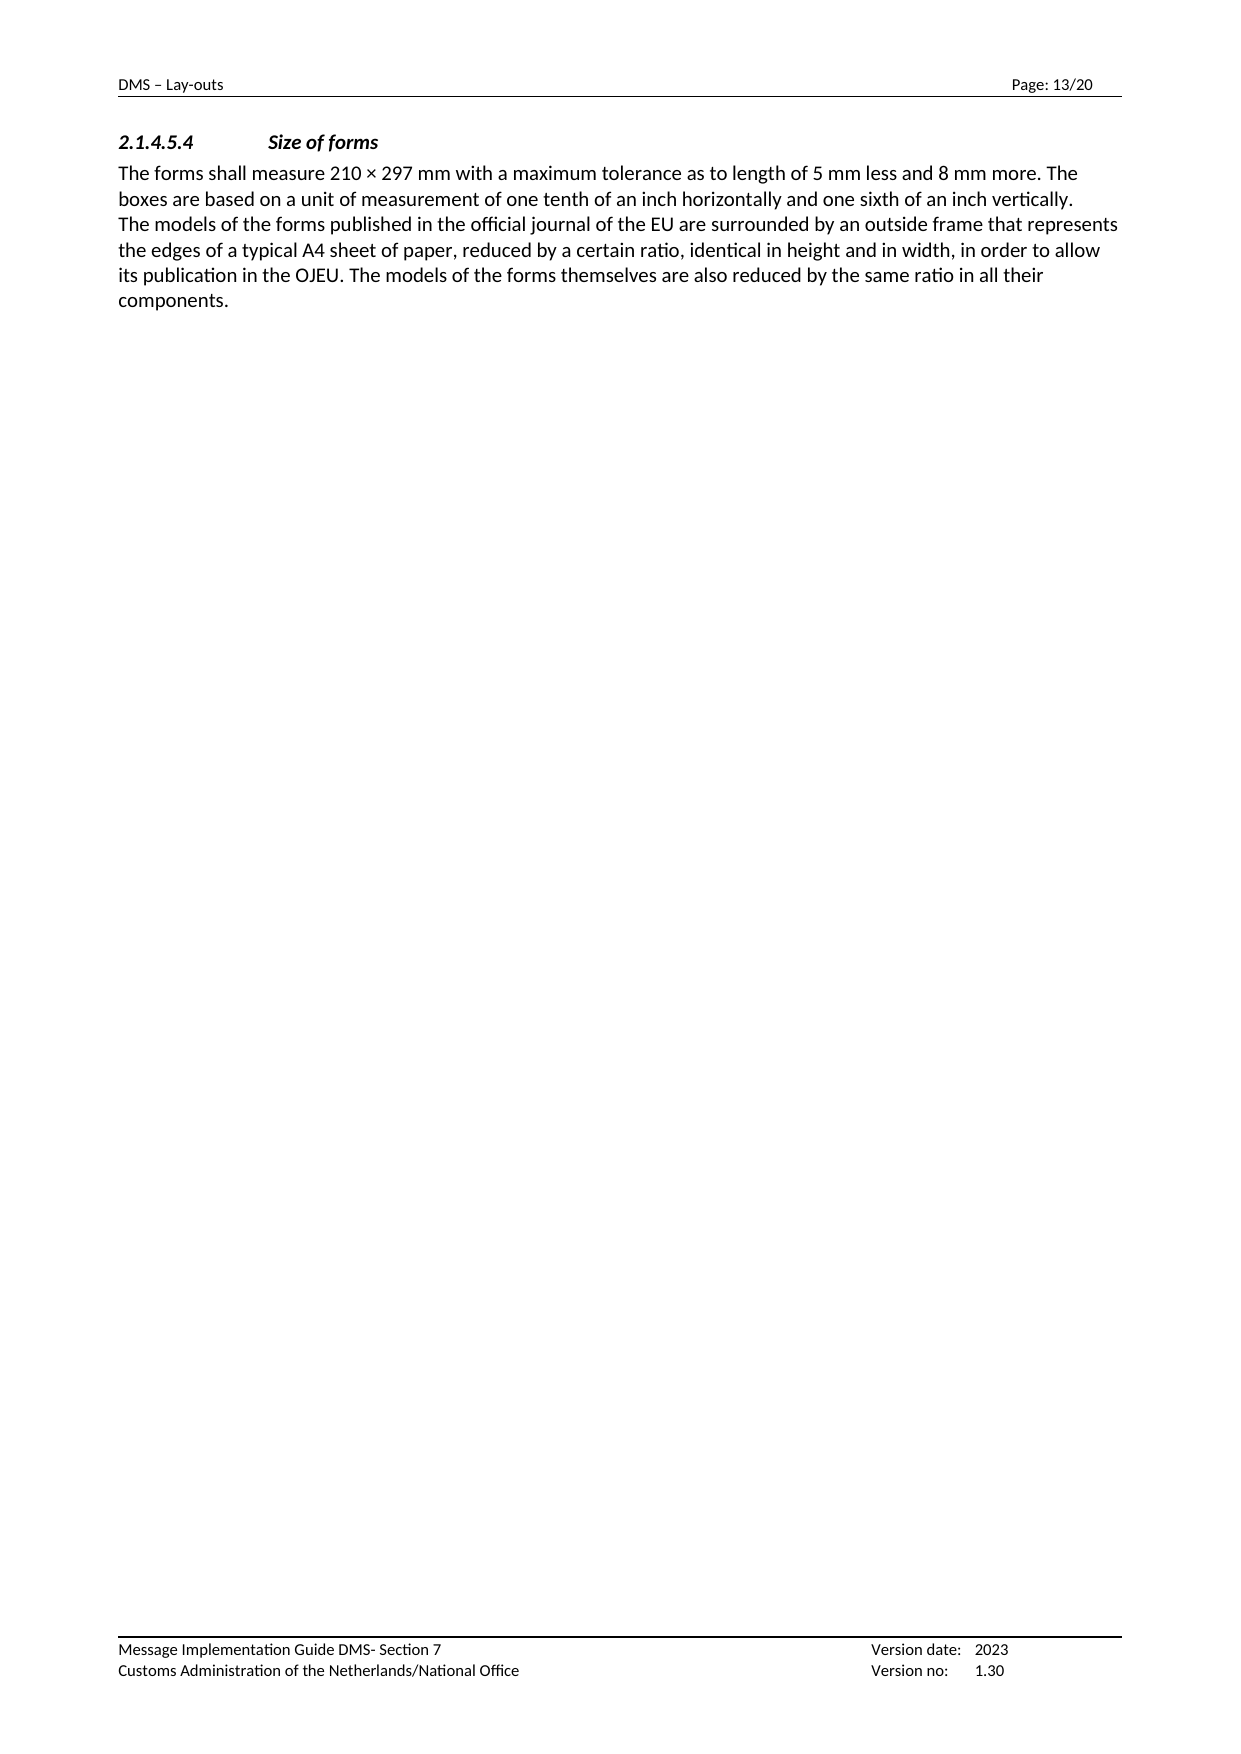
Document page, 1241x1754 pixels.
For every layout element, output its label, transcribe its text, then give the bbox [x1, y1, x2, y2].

subtitle Size of forms [118, 129, 1122, 154]
text The forms shall measure 210 × 297 mm with a maximum tolerance as to length of 5 mm less and 8 mm more. The boxes are based on a unit of measurement of one tenth of an inch horizontally and one sixth of an inch vertically. [118, 161, 1122, 211]
text The models of the forms published in the official journal of the EU are surrounded by an outside frame that represents the edges of a typical A4 sheet of paper, reduced by a certain ratio, identical in height and in width, in order to allow its publication in the OJEU. The models of the forms themselves are also reduced by the same ratio in all their components. [118, 211, 1122, 313]
